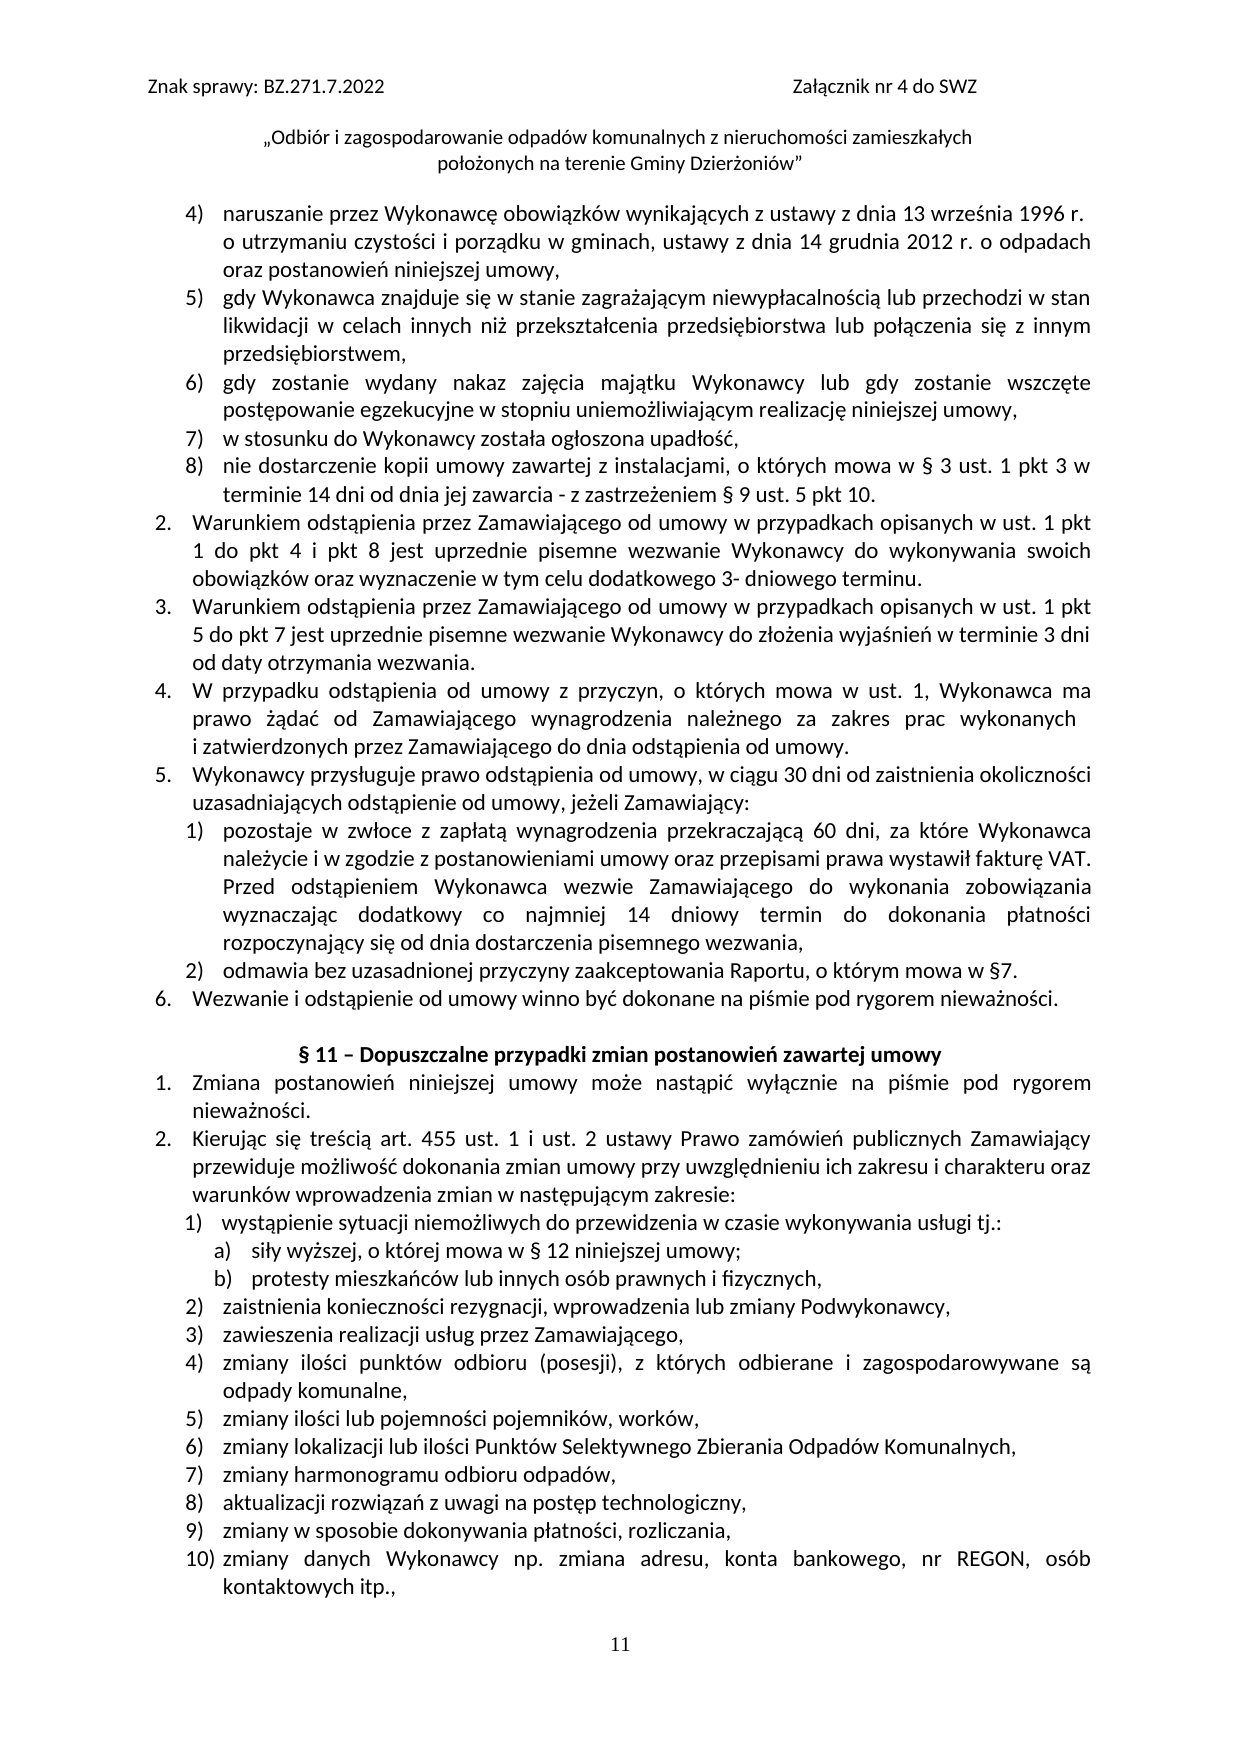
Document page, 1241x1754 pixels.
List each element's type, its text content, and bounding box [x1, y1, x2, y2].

list gdy Wykonawca znajduje się w stanie zagrażającym niewypłacalnością lub przechodzi w stan likwidacji w celach innych niż przekształcenia przedsiębiorstwa lub połączenia się z innym przedsiębiorstwem, [185, 283, 1093, 368]
list Wykonawcy przysługuje prawo odstąpienia od umowy, w ciągu 30 dni od zaistnienia okoliczności uzasadniających odstąpienie od umowy, jeżeli Zamawiający: [154, 760, 1093, 816]
list W przypadku odstąpienia od umowy z przyczyn, o których mowa w ust. 1, Wykonawca ma prawo żądać od Zamawiającego wynagrodzenia należnego za zakres prac wykonanych i zatwierdzonych przez Zamawiającego do dnia odstąpienia od umowy. [154, 676, 1093, 760]
list zaistnienia konieczności rezygnacji, wprowadzenia lub zmiany Podwykonawcy, [185, 1292, 1093, 1320]
list zmiany lokalizacji lub ilości Punktów Selektywnego Zbierania Odpadów Komunalnych, [185, 1432, 1093, 1460]
list Warunkiem odstąpienia przez Zamawiającego od umowy w przypadkach opisanych w ust. 1 pkt 1 do pkt 4 i pkt 8 jest uprzednie pisemne wezwanie Wykonawcy do wykonywania swoich obowiązków oraz wyznaczenie w tym celu dodatkowego 3- dniowego terminu. [154, 508, 1093, 592]
text § 11 – Dopuszczalne przypadki zmian postanowień zawartej umowy [148, 1040, 1093, 1068]
list odmawia bez uzasadnionej przyczyny zaakceptowania Raportu, o którym mowa w §7. [185, 956, 1093, 984]
list nie dostarczenie kopii umowy zawartej z instalacjami, o których mowa w § 3 ust. 1 pkt 3 w terminie 14 dni od dnia jej zawarcia - z zastrzeżeniem § 9 ust. 5 pkt 10. [185, 452, 1093, 508]
list naruszanie przez Wykonawcę obowiązków wynikających z ustawy z dnia 13 września 1996 r. o utrzymaniu czystości i porządku w gminach, ustawy z dnia 14 grudnia 2012 r. o odpadach oraz postanowień niniejszej umowy, [185, 199, 1093, 283]
list zmiany harmonogramu odbioru odpadów, [185, 1460, 1093, 1488]
list wystąpienie sytuacji niemożliwych do przewidzenia w czasie wykonywania usługi tj.: [184, 1208, 1093, 1236]
list zmiany ilości punktów odbioru (posesji), z których odbierane i zagospodarowywane są odpady komunalne, [185, 1348, 1093, 1404]
list Kierując się treścią art. 455 ust. 1 i ust. 2 ustawy Prawo zamówień publicznych Zamawiający przewiduje możliwość dokonania zmian umowy przy uwzględnieniu ich zakresu i charakteru oraz warunków wprowadzenia zmian w następującym zakresie: [154, 1124, 1093, 1208]
list w stosunku do Wykonawcy została ogłoszona upadłość, [185, 424, 1093, 452]
list Zmiana postanowień niniejszej umowy może nastąpić wyłącznie na piśmie pod rygorem nieważności. [154, 1068, 1093, 1124]
list gdy zostanie wydany nakaz zajęcia majątku Wykonawcy lub gdy zostanie wszczęte postępowanie egzekucyjne w stopniu uniemożliwiającym realizację niniejszej umowy, [185, 368, 1093, 424]
list zmiany w sposobie dokonywania płatności, rozliczania, [185, 1516, 1093, 1544]
list Wezwanie i odstąpienie od umowy winno być dokonane na piśmie pod rygorem nieważności. [154, 984, 1093, 1012]
list zawieszenia realizacji usług przez Zamawiającego, [185, 1320, 1093, 1348]
list Warunkiem odstąpienia przez Zamawiającego od umowy w przypadkach opisanych w ust. 1 pkt 5 do pkt 7 jest uprzednie pisemne wezwanie Wykonawcy do złożenia wyjaśnień w terminie 3 dni od daty otrzymania wezwania. [154, 592, 1093, 676]
list zmiany danych Wykonawcy np. zmiana adresu, konta bankowego, nr REGON, osób kontaktowych itp., [185, 1544, 1093, 1601]
list aktualizacji rozwiązań z uwagi na postęp technologiczny, [185, 1488, 1093, 1516]
list protesty mieszkańców lub innych osób prawnych i fizycznych, [213, 1264, 1093, 1292]
list pozostaje w zwłoce z zapłatą wynagrodzenia przekraczającą 60 dni, za które Wykonawca należycie i w zgodzie z postanowieniami umowy oraz przepisami prawa wystawił fakturę VAT. Przed odstąpieniem Wykonawca wezwie Zamawiającego do wykonania zobowiązania wyznaczając dodatkowy co najmniej 14 dniowy termin do dokonania płatności rozpoczynający się od dnia dostarczenia pisemnego wezwania, [185, 816, 1093, 956]
list zmiany ilości lub pojemności pojemników, worków, [185, 1404, 1093, 1432]
list siły wyższej, o której mowa w § 12 niniejszej umowy; [213, 1236, 1093, 1264]
